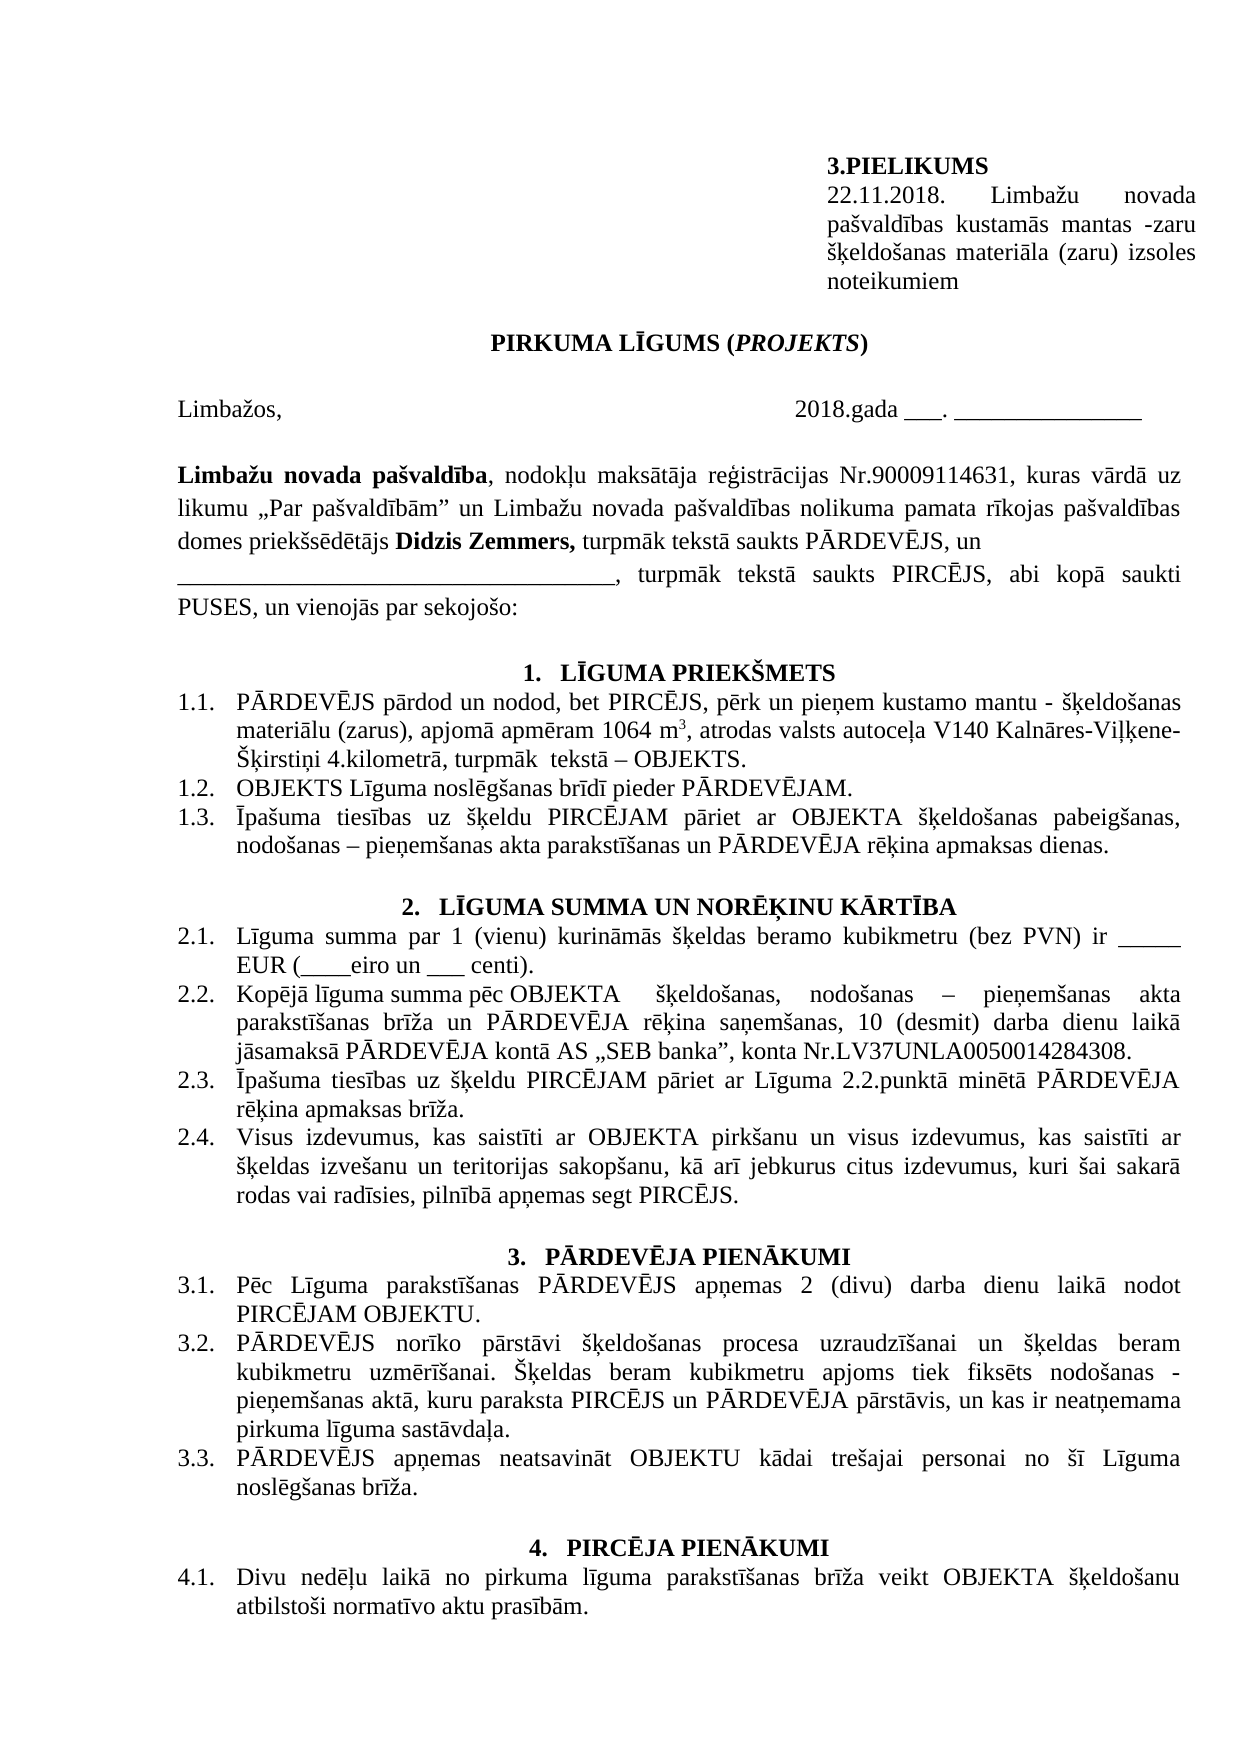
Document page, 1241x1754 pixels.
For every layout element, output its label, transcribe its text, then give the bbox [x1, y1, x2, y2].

list Pēc Līguma parakstīšanas Pārdevējs apņemas 2 (divu) darba dienu laikā nodot Pircējam Objektu. [177, 1270, 1181, 1328]
list PĀRDEVĒJS norīko pārstāvi šķeldošanas procesa uzraudzīšanai un šķeldas beram kubikmetru uzmērīšanai. Šķeldas beram kubikmetru apjoms tiek fiksēts nodošanas - pieņemšanas aktā, kuru paraksta PIRCĒJS un PārdevējA pārstāvis, un kas ir neatņemama pirkuma līguma sastāvdaļa. [177, 1328, 1181, 1443]
list līguma priekšmets [177, 658, 1181, 687]
list Īpašuma tiesības uz šķeldu PIRCĒJAM pāriet ar OBJEKTA šķeldošanas pabeigšanas, nodošanas – pieņemšanas akta parakstīšanas un PĀRDEVĒJA rēķina apmaksas dienas. [177, 802, 1181, 859]
text Limbažos, 2018.gada ___. _______________ [177, 394, 1181, 423]
text ___________________________________, turpmāk tekstā saukts Pircējs, abi kopā saukti PUSES, un vienojās par sekojošo: [177, 559, 1181, 621]
list Kopējā līguma summa pēc OBJEKTA šķeldošanas, nodošanas – pieņemšanas akta parakstīšanas brīža un PārdevējA rēķina saņemšanas, 10 (desmit) darba dienu laikā jāsamaksā PārdevējA kontā AS „SEB banka”, konta Nr.LV37UNLA0050014284308. [177, 979, 1181, 1065]
list Visus izdevumus, kas saistīti ar Objekta pirkšanu un visus izdevumus, kas saistīti ar šķeldas izvešanu un teritorijas sakopšanu, kā arī jebkurus citus izdevumus, kuri šai sakarā rodas vai radīsies, pilnībā apņemas segt Pircējs. [177, 1122, 1181, 1209]
text Limbažu novada pašvaldība, nodokļu maksātāja reģistrācijas Nr.90009114631, kuras vārdā uz likumu „Par pašvaldībām” un Limbažu novada pašvaldības nolikuma pamata rīkojas pašvaldības domes priekšsēdētājs Didzis Zemmers, turpmāk tekstā saukts Pārdevējs, un [177, 460, 1181, 555]
list Pārdevēja pienākumi [177, 1242, 1181, 1270]
list Divu nedēļu laikā no pirkuma līguma parakstīšanas brīža veikt OBJEKTA šķeldošanu atbilstoši normatīvo aktu prasībām. [177, 1562, 1181, 1620]
text Pirkuma līgums (projekts) [177, 328, 1181, 357]
list Līguma summa par 1 (vienu) kurināmās šķeldas beramo kubikmetru (bez PVN) ir _____ EUR (____eiro un ___ centi). [177, 921, 1181, 979]
list PIRCĒJA PIENĀKUMI [177, 1533, 1181, 1562]
list Īpašuma tiesības uz šķeldu PIRCĒJAM pāriet ar Līguma 2.2.punktā minētā PĀRDEVĒJA rēķina apmaksas brīža. [177, 1065, 1181, 1122]
list Līguma summa un norēķinu kārtība [177, 892, 1181, 921]
list Pārdevējs pārdod un nodod, bet Pircējs, pērk un pieņem kustamo mantu - šķeldošanas materiālu (zarus), apjomā apmēram 1064 m3, atrodas valsts autoceļa V140 Kalnāres-Viļķene-Šķirstiņi 4.kilometrā, turpmāk tekstā – Objekts. [177, 687, 1181, 773]
text 3.pielikums [827, 151, 1196, 180]
list OBJEKTS Līguma noslēgšanas brīdī pieder Pārdevējam. [177, 773, 1181, 802]
list Pārdevējs apņemas neatsavināt OBJEKTU kādai trešajai personai no šī Līguma noslēgšanas brīža. [177, 1443, 1181, 1500]
text 22.11.2018. Limbažu novada pašvaldības kustamās mantas -zaru šķeldošanas materiāla (zaru) izsoles noteikumiem [827, 180, 1196, 295]
